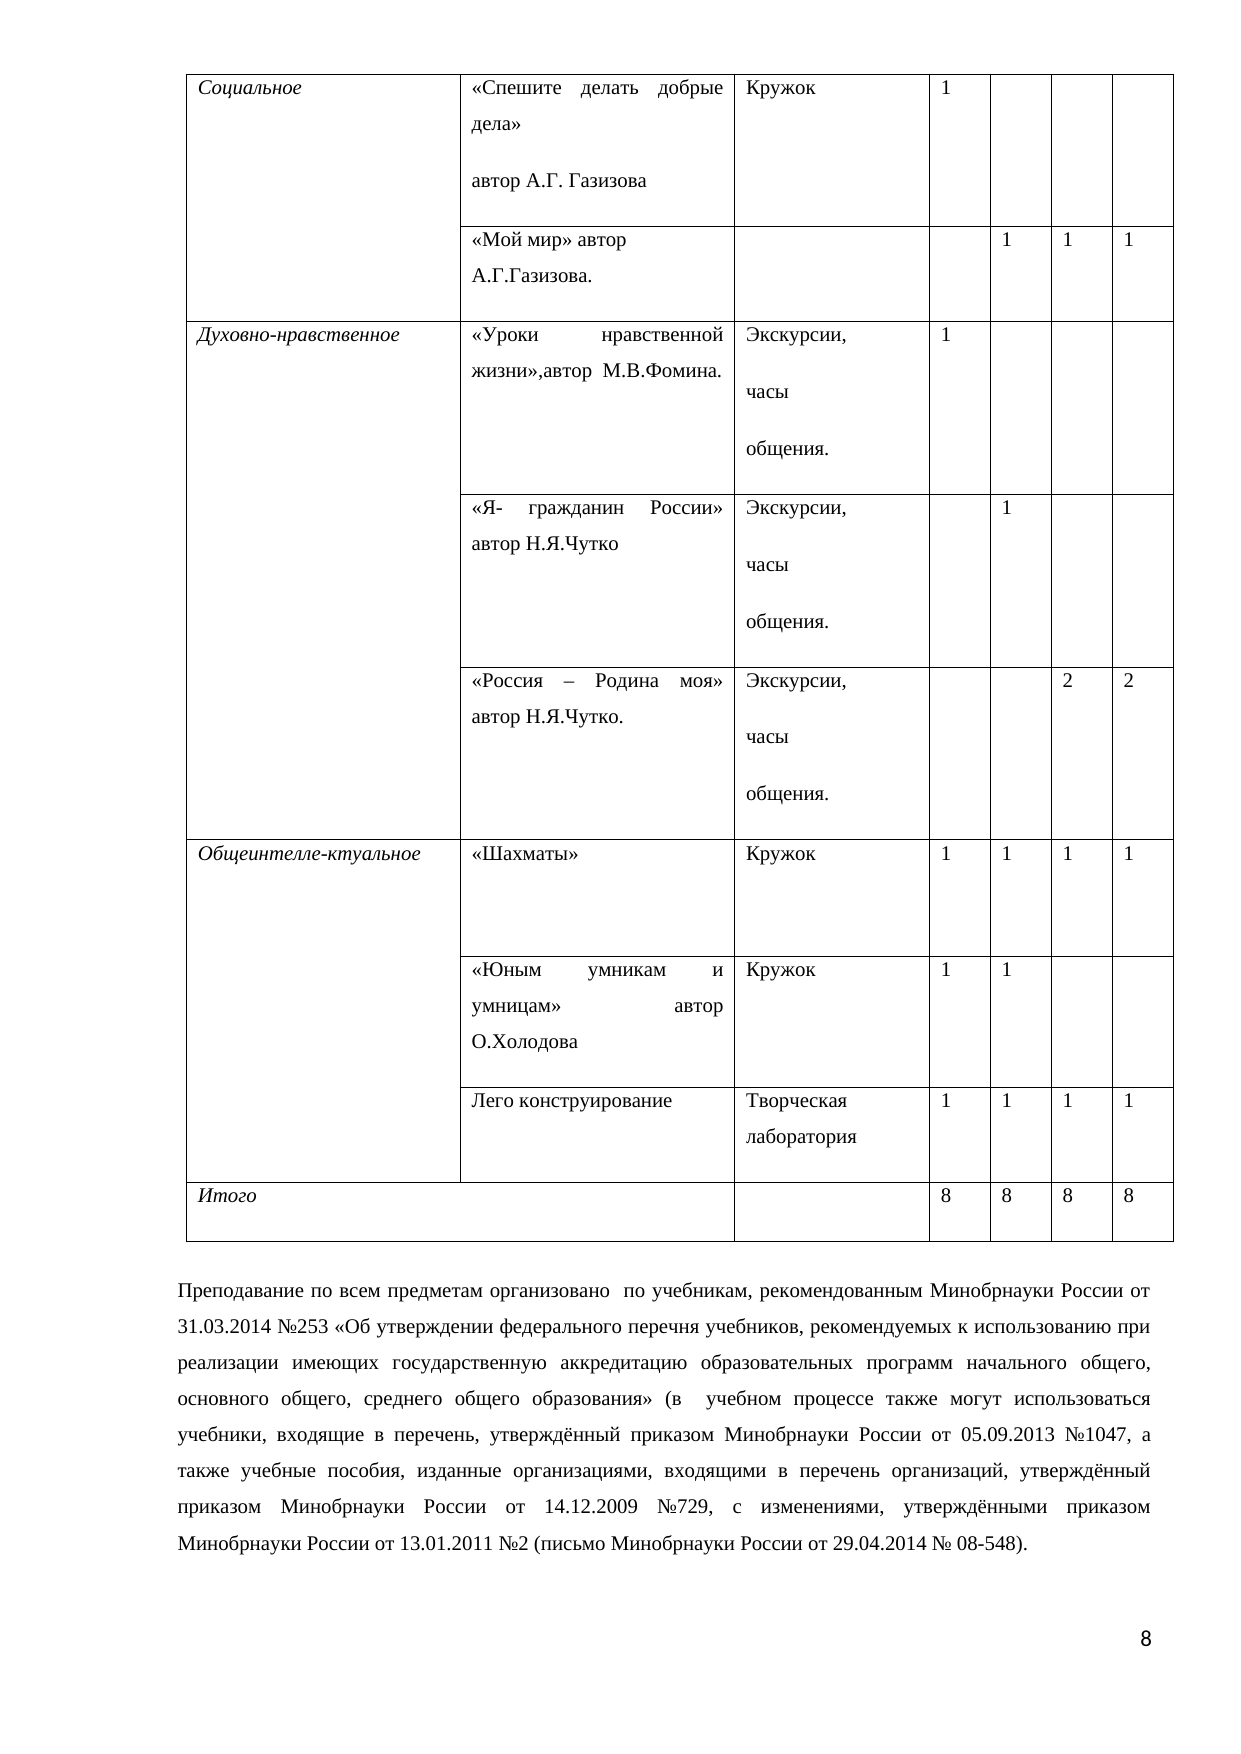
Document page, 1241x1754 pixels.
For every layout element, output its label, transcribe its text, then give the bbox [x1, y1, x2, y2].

table_cell 1 [991, 957, 1051, 1087]
table_cell Итого [187, 1183, 734, 1241]
table_cell «Россия – Родина моя» автор Н.Я.Чутко. [461, 668, 734, 839]
table_cell [1113, 957, 1173, 1087]
table_cell [1113, 495, 1173, 667]
table_cell 1 [1052, 227, 1112, 321]
table_cell 2 [1113, 668, 1173, 839]
table_cell Общеинтелле-ктуальное [187, 840, 460, 1182]
table_cell 1 [930, 322, 990, 494]
table_cell Кружок [735, 75, 929, 226]
table_cell 1 [991, 840, 1051, 956]
table_cell 1 [1052, 1088, 1112, 1182]
table_cell [991, 322, 1051, 494]
table_cell [735, 1183, 929, 1241]
table_cell 8 [1113, 1183, 1173, 1241]
table_cell Социальное [187, 75, 460, 321]
table_cell Экскурсии, часы общения. [735, 322, 929, 494]
table_cell «Юным умникам и умницам» автор О.Холодова [461, 957, 734, 1087]
table_cell [1113, 75, 1173, 226]
table_cell Экскурсии, часы общения. [735, 495, 929, 667]
table_cell 8 [991, 1183, 1051, 1241]
table_cell «Я- гражданин России» автор Н.Я.Чутко [461, 495, 734, 667]
table_cell Творческая лаборатория [735, 1088, 929, 1182]
table_cell [930, 668, 990, 839]
table_cell [1052, 495, 1112, 667]
text Преподавание по всем предметам организовано по учебникам, рекомендованным Минобрнауки России от 31.03.2014 №253 «Об утверждении федерального перечня учебников, рекомендуемых к использованию при реализации имеющих государственную аккредитацию образовательных программ начального общего, основного общего, среднего общего образования» (в учебном процессе также могут использоваться учебники, входящие в перечень, утверждённый приказом Минобрнауки России от 05.09.2013 №1047, а также учебные пособия, изданные организациями, входящими в перечень организаций, утверждённый приказом Минобрнауки России от 14.12.2009 №729, с изменениями, утверждёнными приказом Минобрнауки России от 13.01.2011 №2 (письмо Минобрнауки России от 29.04.2014 № 08-548). [177, 1278, 1152, 1554]
table_cell «Шахматы» [461, 840, 734, 956]
table_cell 1 [991, 1088, 1051, 1182]
table_cell «Уроки нравственной жизни»,автор М.В.Фомина. [461, 322, 734, 494]
table_cell [930, 495, 990, 667]
table_cell 1 [930, 957, 990, 1087]
table_cell 1 [1113, 1088, 1173, 1182]
table_cell Лего конструирование [461, 1088, 734, 1182]
table_cell 1 [991, 495, 1051, 667]
table_cell «Мой мир» автор А.Г.Газизова. [461, 227, 734, 321]
table_cell Экскурсии, часы общения. [735, 668, 929, 839]
table_cell [1113, 322, 1173, 494]
table_cell 2 [1052, 668, 1112, 839]
table_cell 1 [1113, 227, 1173, 321]
table_cell 1 [1052, 840, 1112, 956]
table_cell 1 [930, 75, 990, 226]
table_cell [991, 75, 1051, 226]
table_cell «Спешите делать добрые дела» автор А.Г. Газизова [461, 75, 734, 226]
table_cell [930, 227, 990, 321]
table_cell 1 [930, 840, 990, 956]
table_cell 8 [930, 1183, 990, 1241]
table_cell [1052, 75, 1112, 226]
table_cell 1 [930, 1088, 990, 1182]
table_cell 1 [991, 227, 1051, 321]
table_cell Кружок [735, 840, 929, 956]
table_cell [1052, 322, 1112, 494]
table_cell Духовно-нравственное [187, 322, 460, 839]
table_cell 8 [1052, 1183, 1112, 1241]
table_cell 1 [1113, 840, 1173, 956]
table_cell [1052, 957, 1112, 1087]
table_cell Кружок [735, 957, 929, 1087]
table_cell [991, 668, 1051, 839]
table_cell [735, 227, 929, 321]
